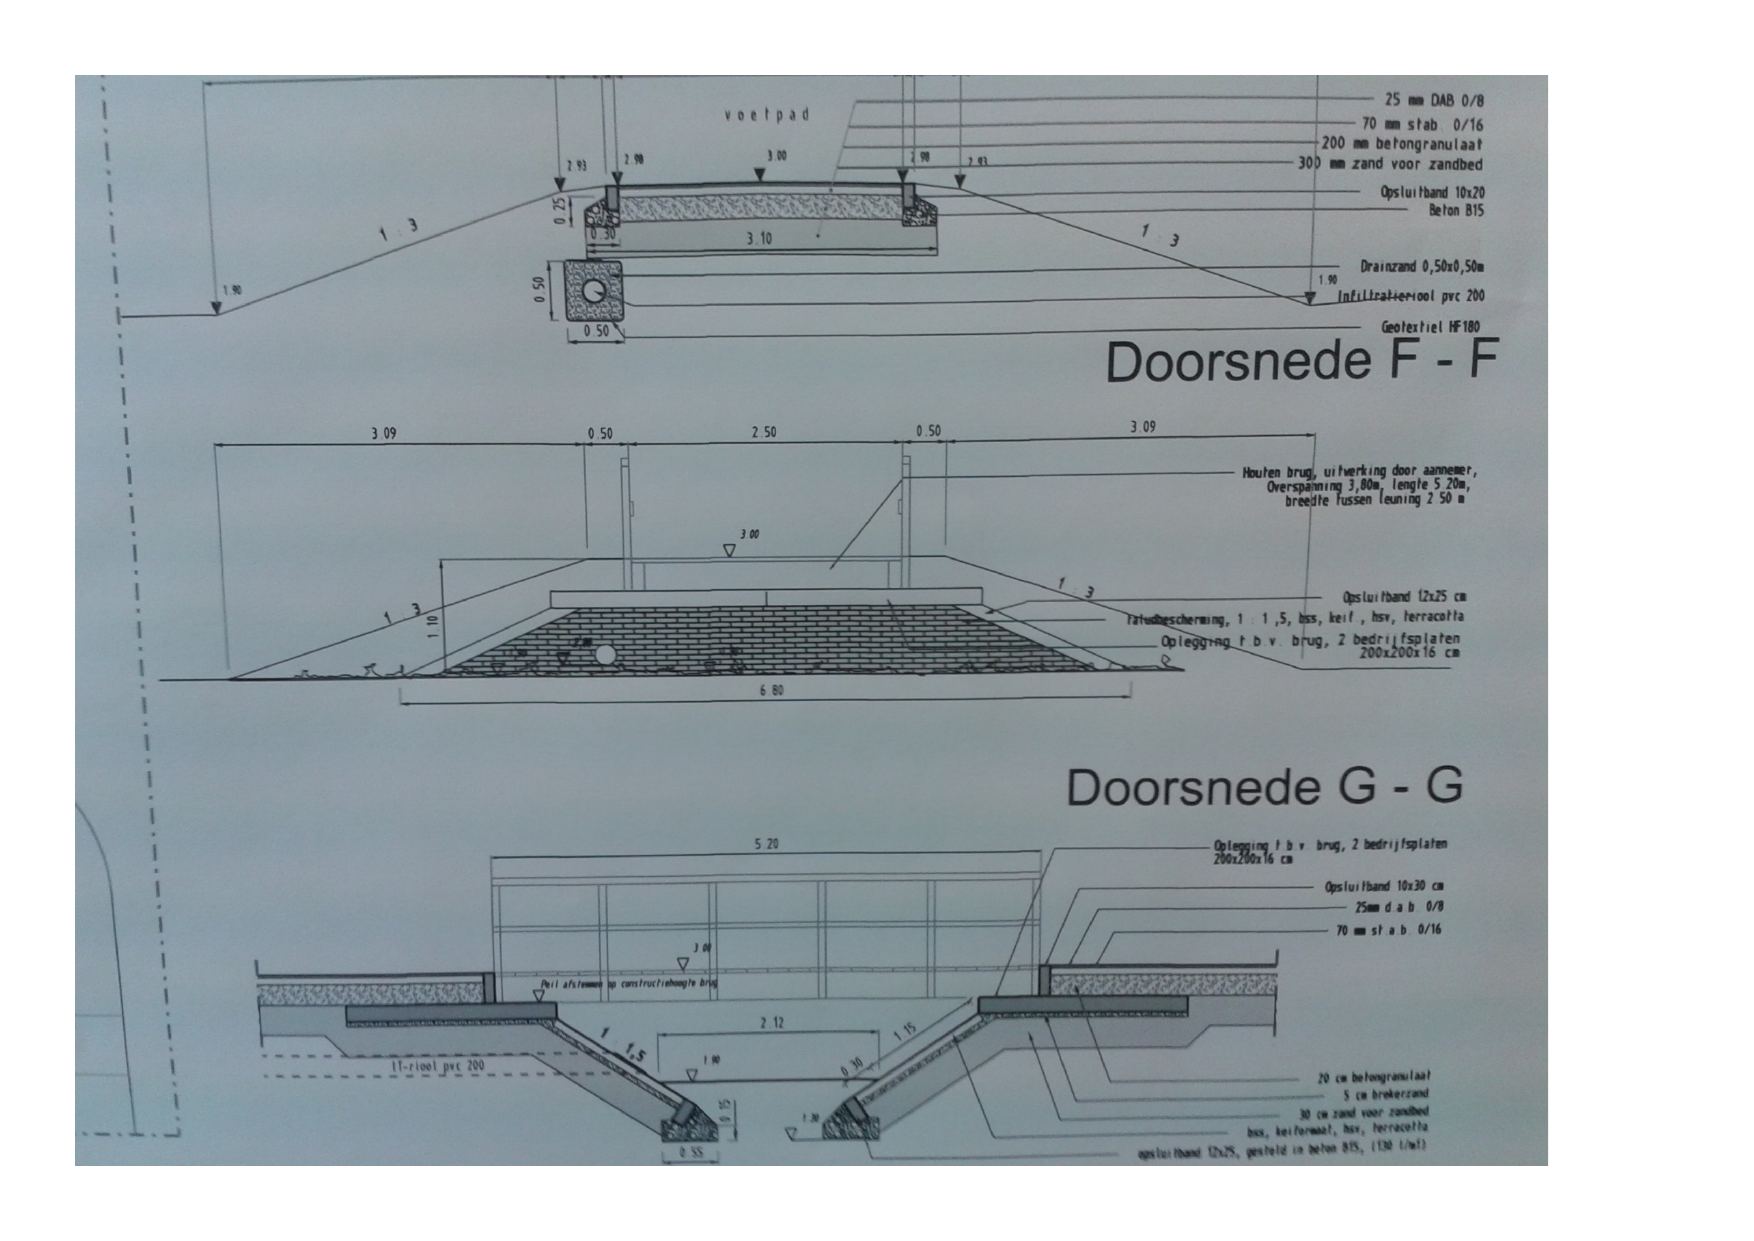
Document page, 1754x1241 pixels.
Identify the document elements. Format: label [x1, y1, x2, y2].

picture [75, 75, 1549, 1166]
